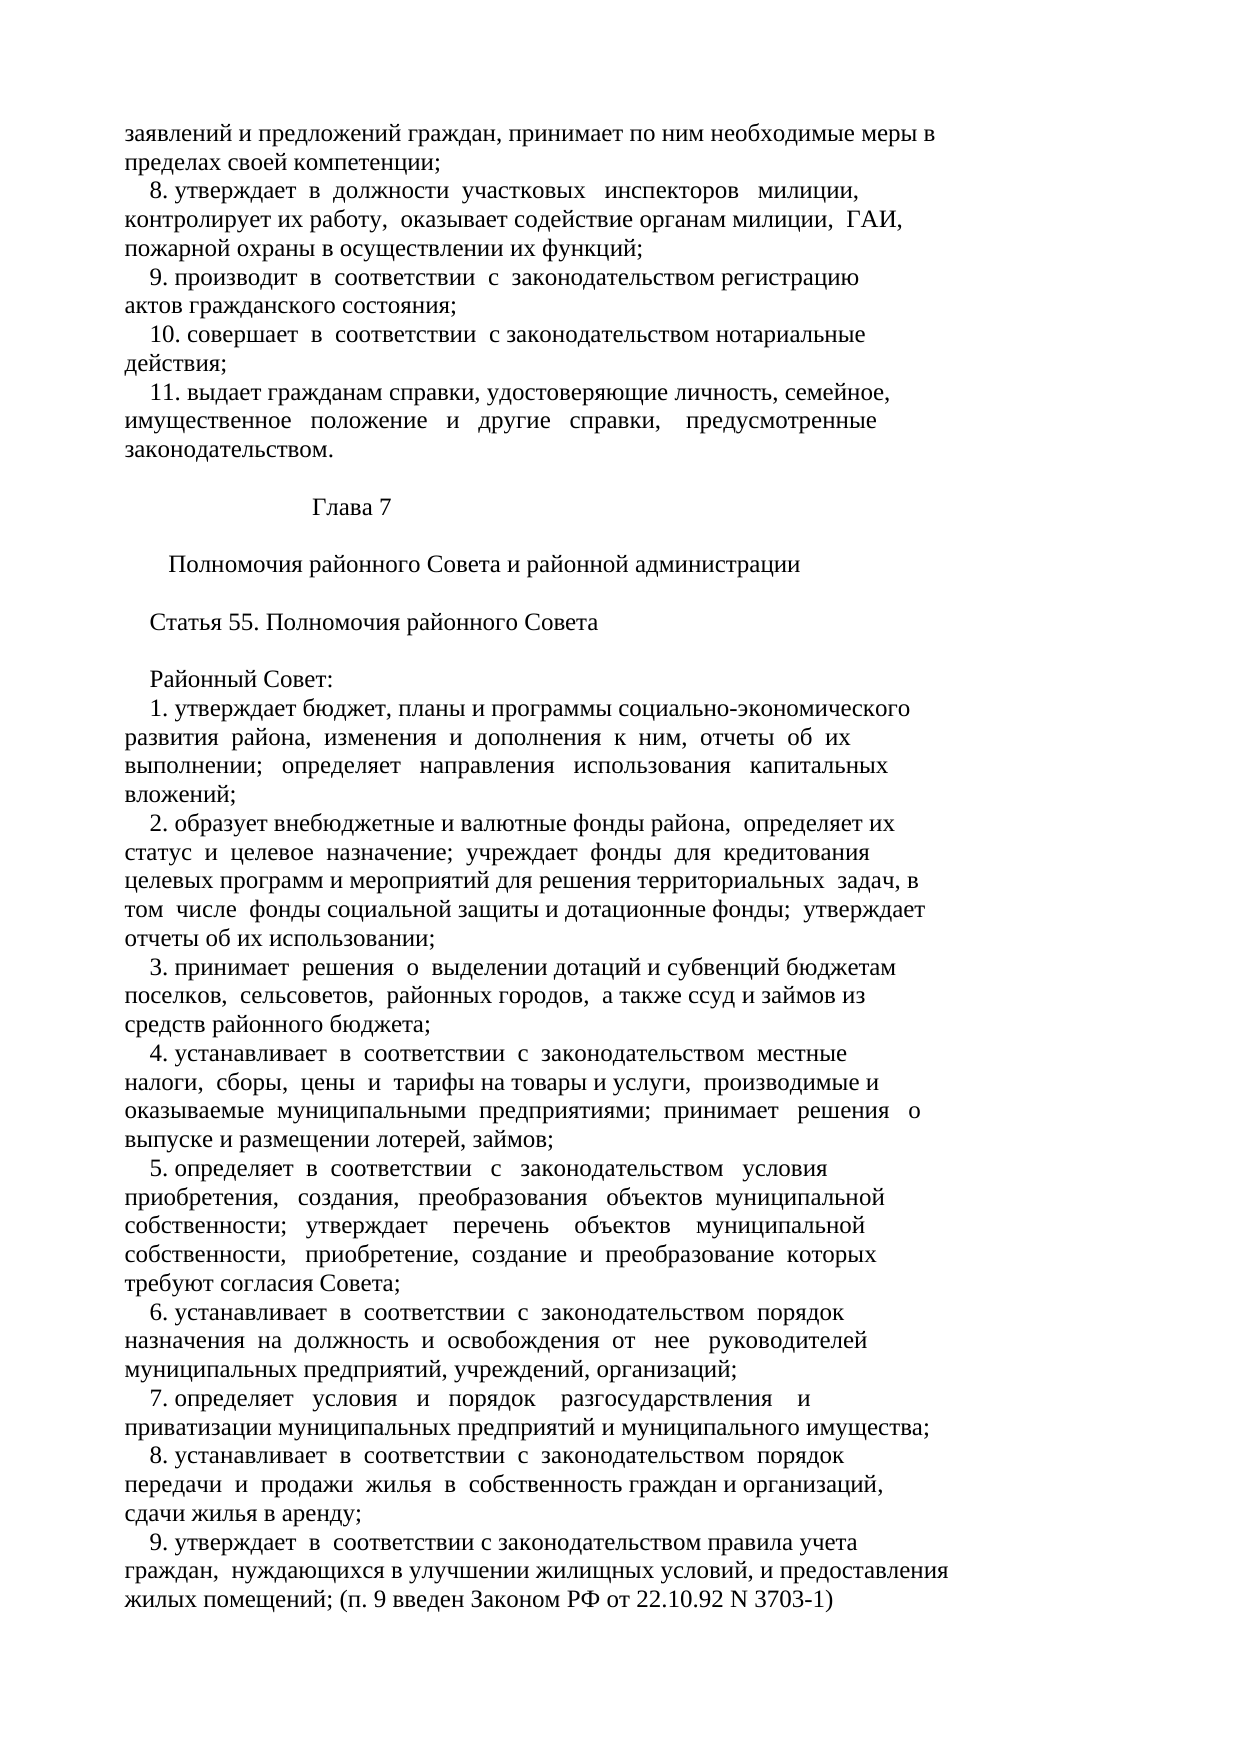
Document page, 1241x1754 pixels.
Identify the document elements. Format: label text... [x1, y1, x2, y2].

text вложений; [118, 779, 1122, 808]
text 4. устанавливает в соответствии с законодательством местные [118, 1038, 1122, 1067]
text передачи и продажи жилья в собственность граждан и организаций, [118, 1469, 1122, 1498]
text 6. устанавливает в соответствии с законодательством порядок [118, 1297, 1122, 1326]
text актов гражданского состояния; [118, 291, 1122, 319]
text Районный Совет: [118, 664, 1122, 693]
text назначения на должность и освобождения от нее руководителей [118, 1326, 1122, 1354]
text действия; [118, 348, 1122, 377]
text 9. утверждает в соответствии с законодательством правила учета [118, 1527, 1122, 1556]
text поселков, сельсоветов, районных городов, а также ссуд и займов из [118, 981, 1122, 1009]
text 11. выдает гражданам справки, удостоверяющие личность, семейное, [118, 377, 1122, 406]
text 8. устанавливает в соответствии с законодательством порядок [118, 1441, 1122, 1469]
text законодательством. [118, 434, 1122, 463]
text 8. утверждает в должности участковых инспекторов милиции, [118, 176, 1122, 204]
text Статья 55. Полномочия районного Совета [118, 607, 1122, 636]
text контролирует их работу, оказывает содействие органам милиции, ГАИ, [118, 204, 1122, 233]
text муниципальных предприятий, учреждений, организаций; [118, 1354, 1122, 1383]
text 2. образует внебюджетные и валютные фонды района, определяет их [118, 808, 1122, 837]
text собственности, приобретение, создание и преобразование которых [118, 1239, 1122, 1268]
text приобретения, создания, преобразования объектов муниципальной [118, 1182, 1122, 1211]
text Глава 7 [118, 492, 1122, 521]
text Полномочия районного Совета и районной администрации [118, 549, 1122, 578]
text жилых помещений; (п. 9 введен Законом РФ от 22.10.92 N 3703-1) [118, 1584, 1122, 1613]
text развития района, изменения и дополнения к ним, отчеты об их [118, 722, 1122, 751]
text пожарной охраны в осуществлении их функций; [118, 233, 1122, 262]
text 9. производит в соответствии с законодательством регистрацию [118, 262, 1122, 291]
text сдачи жилья в аренду; [118, 1498, 1122, 1527]
text пределах своей компетенции; [118, 147, 1122, 176]
text выпуске и размещении лотерей, займов; [118, 1124, 1122, 1153]
text собственности; утверждает перечень объектов муниципальной [118, 1211, 1122, 1239]
text 1. утверждает бюджет, планы и программы социально-экономического [118, 693, 1122, 722]
text требуют согласия Совета; [118, 1268, 1122, 1297]
text граждан, нуждающихся в улучшении жилищных условий, и предоставления [118, 1556, 1122, 1584]
text целевых программ и мероприятий для решения территориальных задач, в [118, 866, 1122, 894]
text приватизации муниципальных предприятий и муниципального имущества; [118, 1412, 1122, 1441]
text том числе фонды социальной защиты и дотационные фонды; утверждает [118, 894, 1122, 923]
text 3. принимает решения о выделении дотаций и субвенций бюджетам [118, 952, 1122, 981]
text средств районного бюджета; [118, 1009, 1122, 1038]
text 5. определяет в соответствии с законодательством условия [118, 1153, 1122, 1182]
text 7. определяет условия и порядок разгосударствления и [118, 1383, 1122, 1412]
text заявлений и предложений граждан, принимает по ним необходимые меры в [118, 118, 1122, 147]
text отчеты об их использовании; [118, 923, 1122, 952]
text 10. совершает в соответствии с законодательством нотариальные [118, 319, 1122, 348]
text налоги, сборы, цены и тарифы на товары и услуги, производимые и [118, 1067, 1122, 1096]
text статус и целевое назначение; учреждает фонды для кредитования [118, 837, 1122, 866]
text имущественное положение и другие справки, предусмотренные [118, 406, 1122, 434]
text выполнении; определяет направления использования капитальных [118, 751, 1122, 779]
text оказываемые муниципальными предприятиями; принимает решения о [118, 1096, 1122, 1124]
